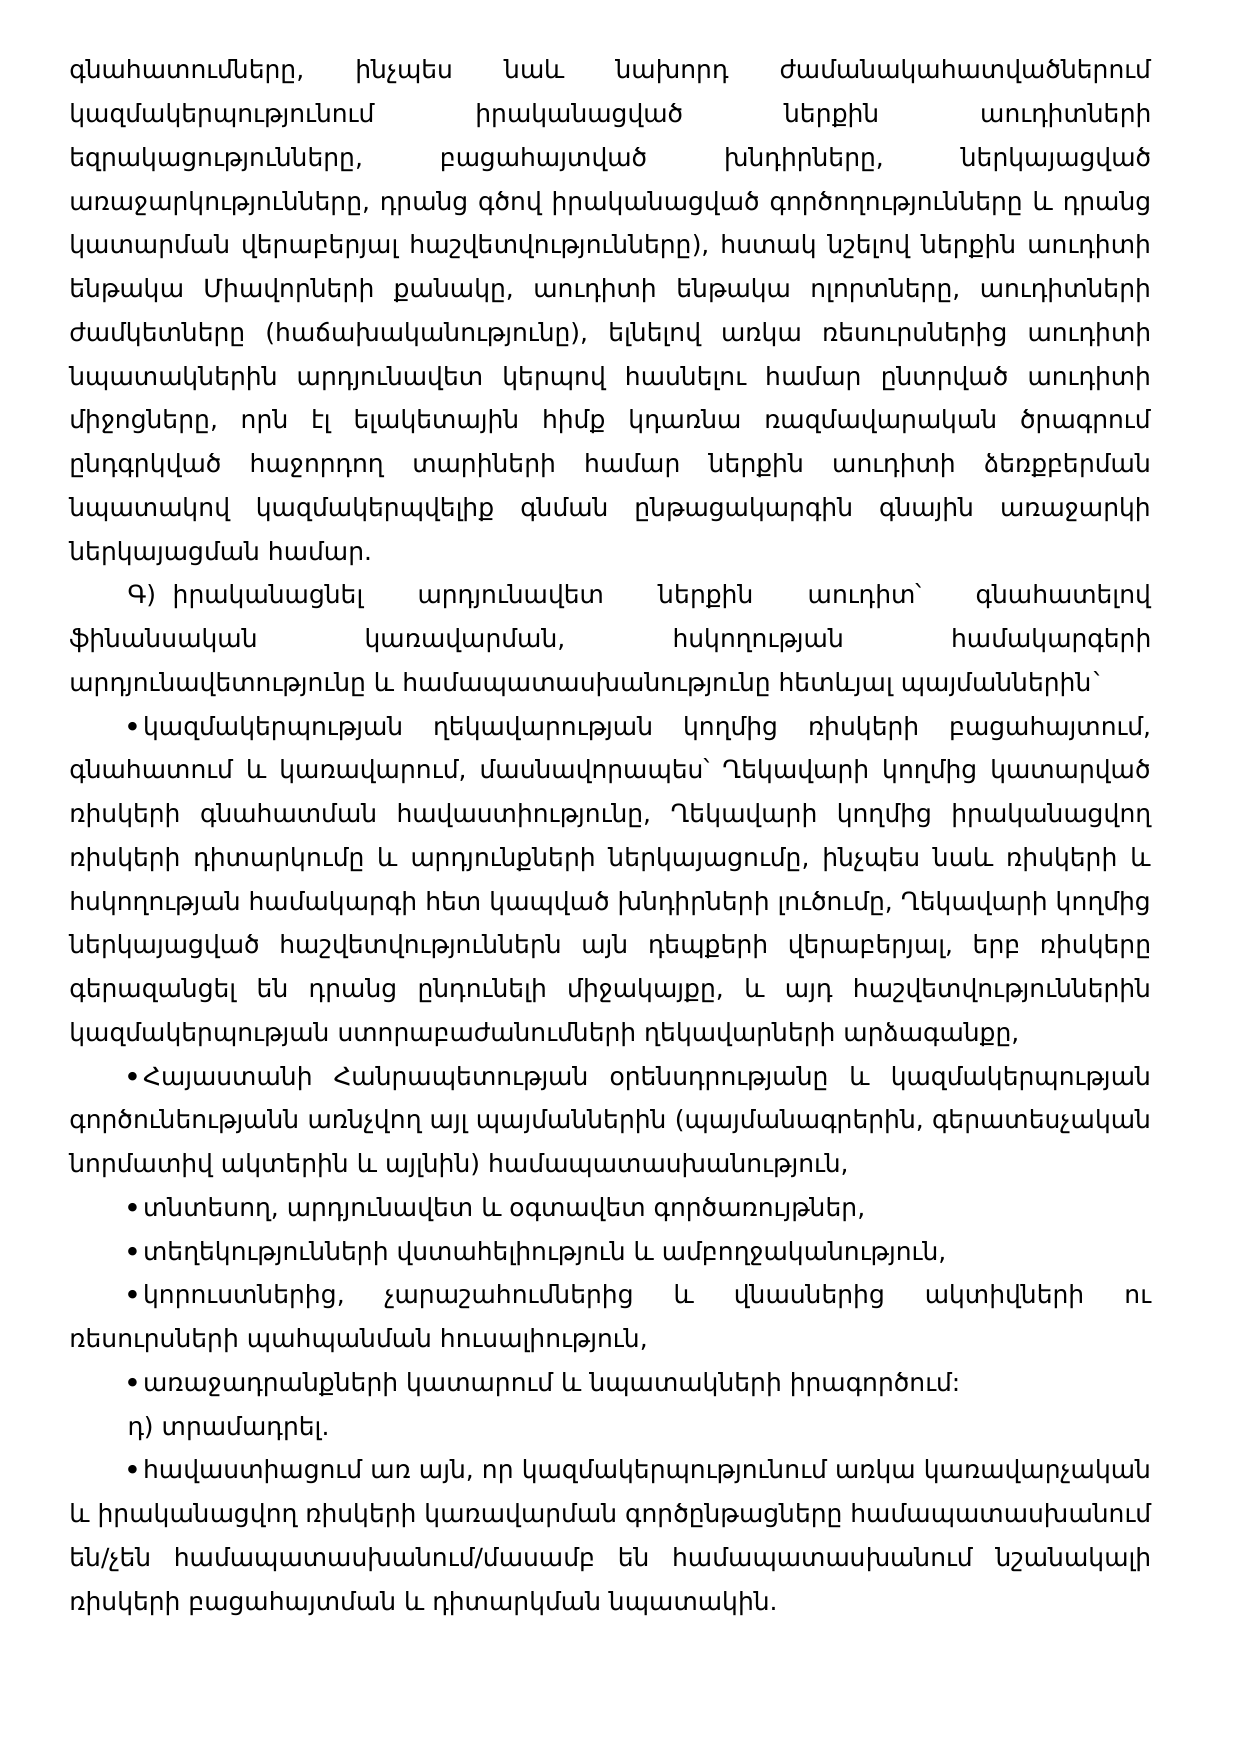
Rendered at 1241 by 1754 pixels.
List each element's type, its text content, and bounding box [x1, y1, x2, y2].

list առաջադրանքների կատարում և նպատակների իրագործում: [69, 1368, 1152, 1397]
list կորուստներից, չարաշահումներից և վնասներից ակտիվների ու ռեսուրսների պահպանման հուսալիություն, [69, 1281, 1152, 1353]
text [69, 56, 1152, 566]
text Գ) իրականացնել արդյունավետ ներքին աուդիտ՝ գնահատելով ֆինանսական կառավարման, հսկողության համակարգերի արդյունավետությունը և համապատասխանությունը հետևյալ պայմաններին` [69, 581, 1152, 697]
list հավաստիացում առ այն, որ կազմակերպությունում առկա կառավարչական և իրականացվող ռիսկերի կառավարման գործընթացները համապատասխանում են/չեն համապատասխանում/մասամբ են համապատասխանում նշանակալի ռիսկերի բացահայտման և դիտարկման նպատակին. [69, 1456, 1152, 1616]
list տեղեկությունների վստահելիություն և ամբողջականություն, [69, 1237, 1152, 1266]
list Հայաստանի Հանրապետության օրենսդրությանը և կազմակերպության գործունեությանն առնչվող այլ պայմաններին (պայմանագրերին, գերատեսչական նորմատիվ ակտերին և այլնին) համապատասխանություն, [69, 1062, 1152, 1178]
list կազմակերպության ղեկավարության կողմից ռիսկերի բացահայտում, գնահատում և կառավարում, մասնավորապես՝ Ղեկավարի կողմից կատարված ռիսկերի գնահատման հավաստիությունը, Ղեկավարի կողմից իրականացվող ռիսկերի դիտարկումը և արդյունքների ներկայացումը, ինչպես նաև ռիսկերի և հսկողության համակարգի հետ կապված խնդիրների լուծումը, Ղեկավարի կողմից ներկայացված հաշվետվություններն այն դեպքերի վերաբերյալ, երբ ռիսկերը գերազանցել են դրանց ընդունելի միջակայքը, և այդ հաշվետվություններին կազմակերպության ստորաբաժանումների ղեկավարների արձագանքը, [69, 712, 1152, 1047]
text դ) տրամադրել. [69, 1412, 1152, 1441]
list տնտեսող, արդյունավետ և օգտավետ գործառույթներ, [69, 1193, 1152, 1222]
